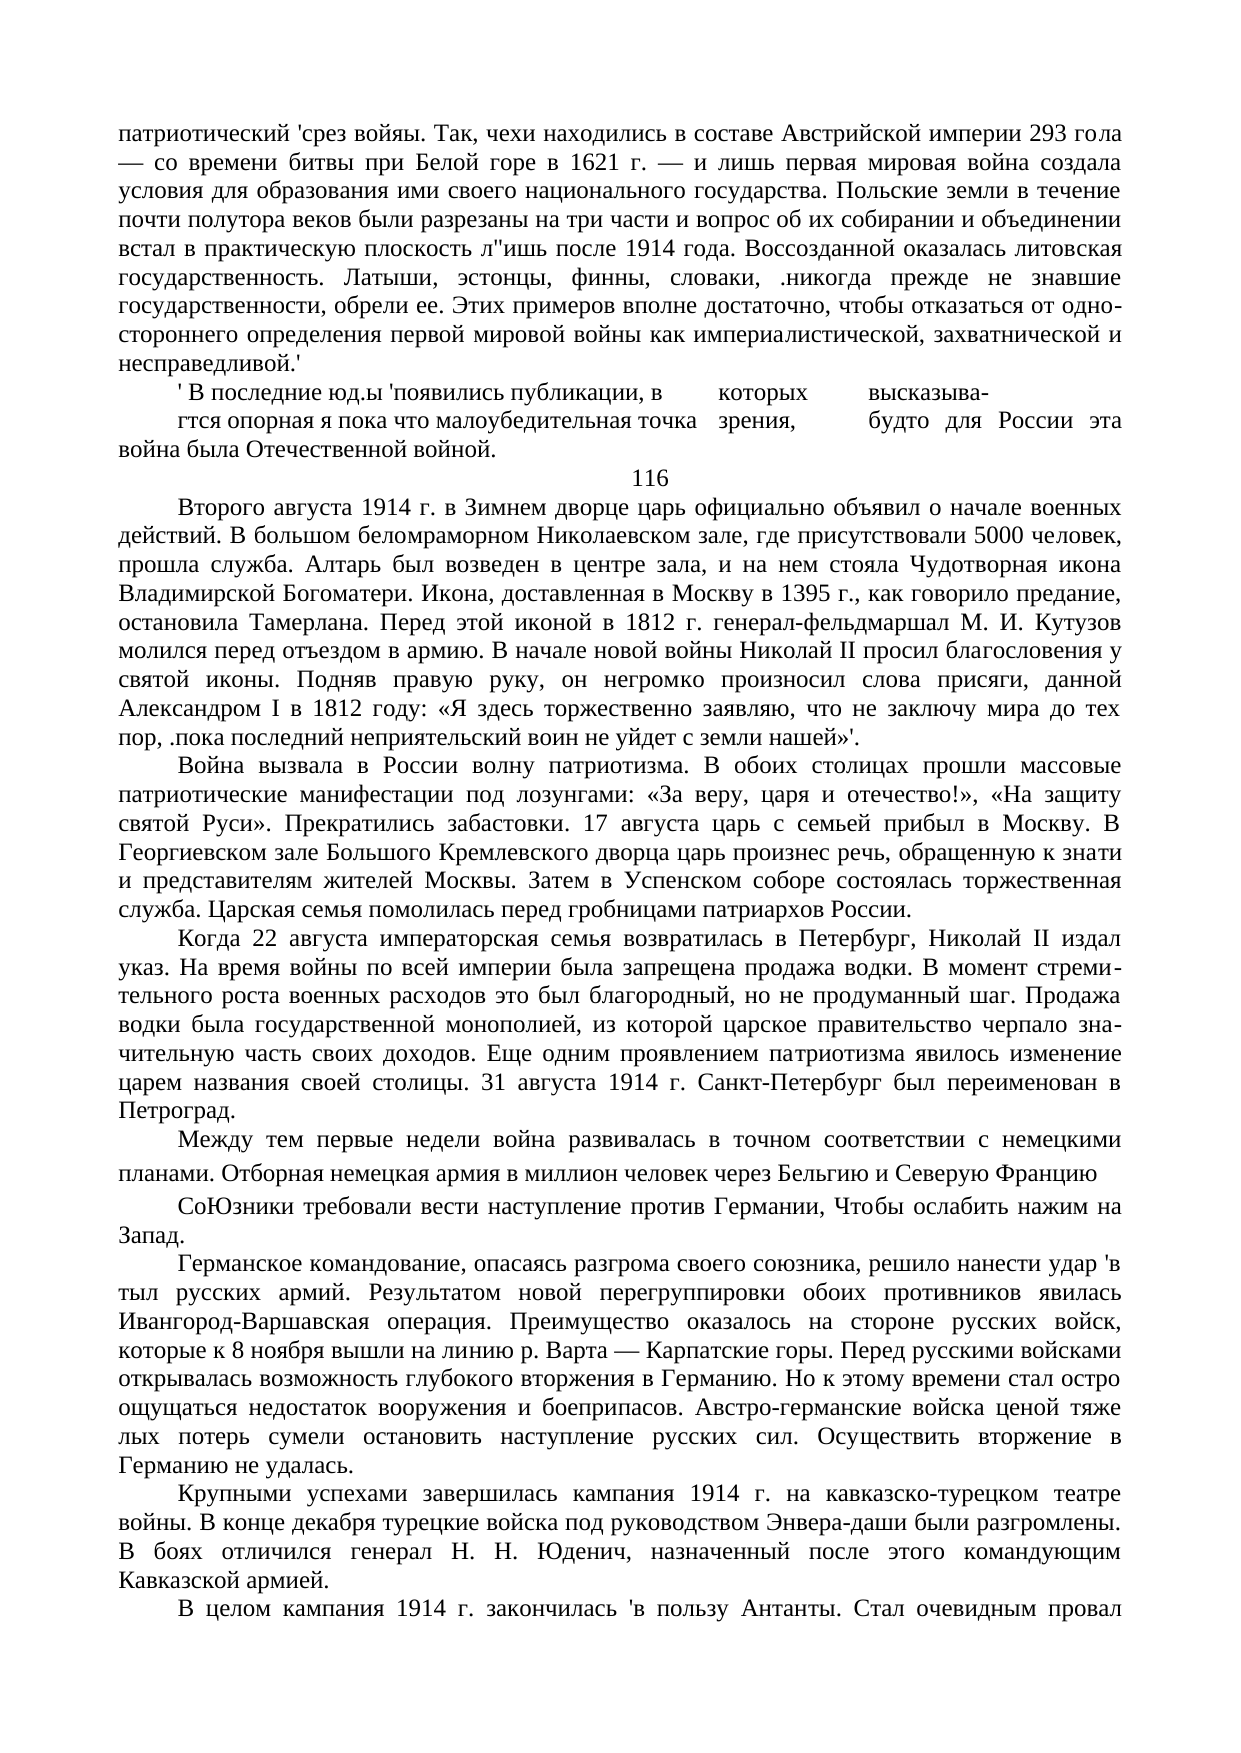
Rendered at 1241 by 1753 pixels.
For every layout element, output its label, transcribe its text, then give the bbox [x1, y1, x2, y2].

text ' В последние юд.ы 'появились публикации, в которых высказыва- [118, 377, 1122, 406]
text Между тем первые недели война развивалась в точном соответствии с немецкими планами. Отборная немецкая армия в миллион человек через Бельгию и Северую Францию [118, 1124, 1122, 1186]
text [118, 1593, 1122, 1622]
text Крупными успехами завершилась кампания 1914 г. на кавказско-турецком театре войны. В конце декабря турецкие войска под руководством Энвера-даши были разгромлены. В боях отличился генерал Н. Н. Юденич, назначенный после этого командующим Кавказской армией. [118, 1478, 1122, 1593]
text Второго августа 1914 г. в Зимнем дворце царь официально объявил о начале военных действий. В большом беломраморном Николаевском зале, где присутствовали 5000 человек, прошла служба. Алтарь был возведен в центре зала, и на нем стояла Чудотворная икона Владимирской Богоматери. Икона, доставленная в Москву в 1395 г., как говорило предание, остановила Тамерлана. Перед этой иконой в 1812 г. генерал-фельдмаршал М. И. Кутузов молился перед отъездом в армию. В начале новой войны Николай II просил благословения у святой иконы. Подняв правую руку, он негромко произносил слова присяги, данной Александром I в 1812 году: «Я здесь торжественно заявляю, что не заключу мира до тех пор, .пока последний неприятельский воин не уйдет с земли нашей»'. [118, 492, 1122, 751]
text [118, 118, 1122, 377]
text Когда 22 августа императорская семья возвратилась в Петербург, Николай II издал указ. На время войны по всей империи была запрещена продажа водки. В момент стремительного роста военных расходов это был благородный, но не продуманный шаг. Продажа водки была государственной монополией, из которой царское правительство черпало значительную часть своих доходов. Еще одним проявлением патриотизма явилось изменение царем названия своей столицы. 31 августа 1914 г. Санкт-Петербург был переименован в Петроград. [118, 923, 1122, 1124]
text Война вызвала в России волну патриотизма. В обоих столицах прошли массовые патриотические манифестации под лозунгами: «За веру, царя и отечество!», «На защиту святой Руси». Прекратились забастовки. 17 августа царь с семьей прибыл в Москву. В Георгиевском зале Большого Кремлевского дворца царь произнес речь, обращенную к знати и представителям жителей Москвы. Затем в Успенском соборе состоялась торжественная служба. Царская семья помолилась перед гробницами патриархов России. [118, 751, 1122, 923]
text СоЮзники требовали вести наступление против Германии, Чтобы ослабить нажим на Запад. [118, 1191, 1122, 1248]
text гтся опорная я пока что малоубедительная точка зрения, будто для России эта война была Отечественной войной. [118, 406, 1122, 463]
text Германское командование, опасаясь разгрома своего союзника, решило нанести удар 'в тыл русских армий. Результатом новой перегруппировки обоих противников явилась Ивангород-Варшавская операция. Преимущество оказалось на стороне русских войск, которые к 8 ноября вышли на линию р. Варта — Карпатские горы. Перед русскими войсками открывалась возможность глубокого вторжения в Германию. Но к этому времени стал остро ощущаться недостаток вооружения и боеприпасов. Австро-германские войска ценой тяже лых потерь сумели остановить наступление русских сил. Осуществить вторжение в Германию не удалась. [118, 1248, 1122, 1478]
text 116 [118, 463, 1122, 492]
